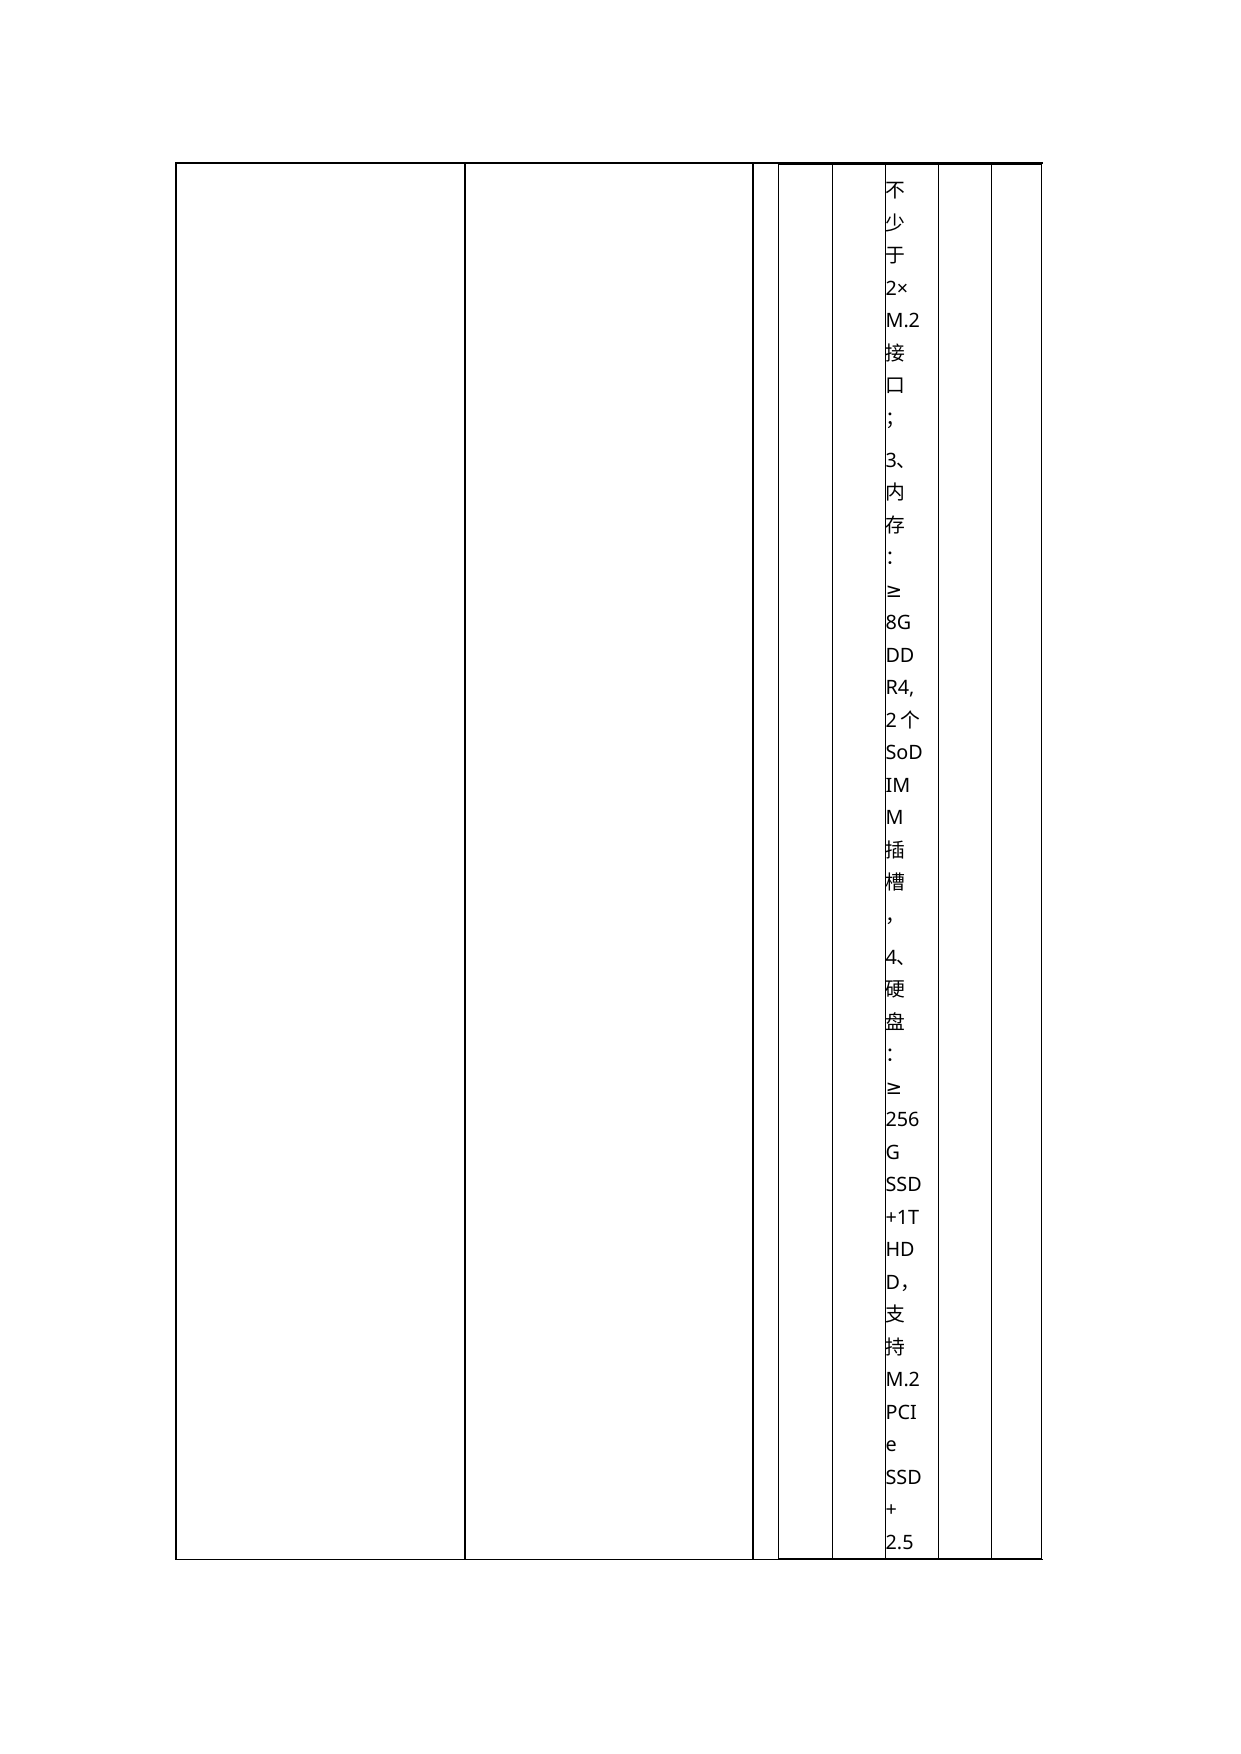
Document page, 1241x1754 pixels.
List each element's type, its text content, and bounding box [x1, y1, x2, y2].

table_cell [886, 165, 938, 1558]
table_cell [177, 164, 464, 1559]
table_cell 1 [466, 164, 752, 1559]
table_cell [779, 165, 832, 1558]
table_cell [833, 165, 885, 1558]
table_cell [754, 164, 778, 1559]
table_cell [992, 165, 1041, 1558]
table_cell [939, 165, 991, 1558]
